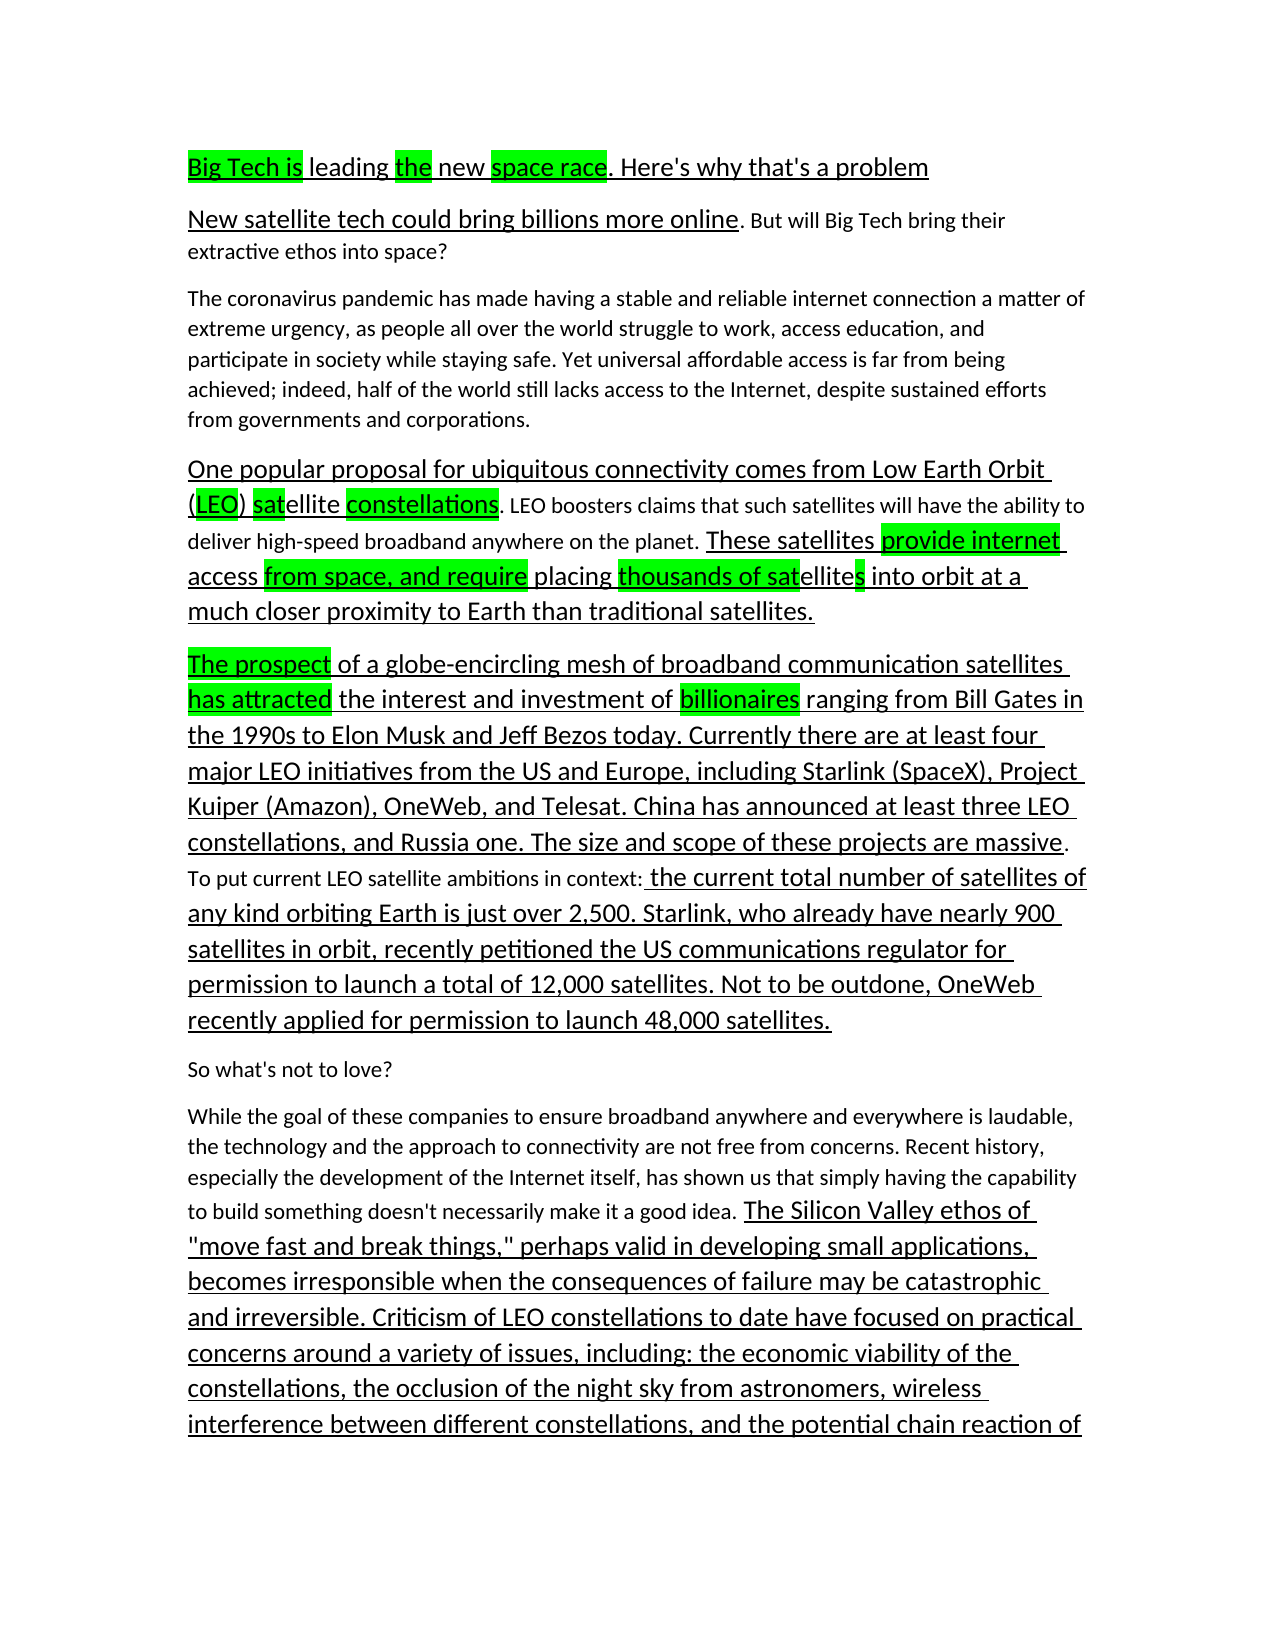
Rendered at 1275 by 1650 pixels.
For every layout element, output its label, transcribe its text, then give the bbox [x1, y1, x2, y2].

text Big Tech is leading the new space race. Here's why that's a problem [607, 150, 1087, 183]
text New satellite tech could bring billions more online. But will Big Tech bring their extractive ethos into space? [187, 202, 1087, 266]
text So what's not to love? [187, 1055, 1087, 1083]
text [187, 1102, 1087, 1440]
text The prospect of a globe-encircling mesh of broadband communication satellites has attracted the interest and investment of billionaires ranging from Bill Gates in the 1990s to Elon Musk and Jeff Bezos today. Currently there are at least four major LEO initiatives from the US and Europe, including Starlink (SpaceX), Project Kuiper (Amazon), OneWeb, and Telesat. China has announced at least three LEO constellations, and Russia one. The size and scope of these projects are massive. To put current LEO satellite ambitions in context: the current total number of satellites of any kind orbiting Earth is just over 2,500. Starlink, who already have nearly 900 satellites in orbit, recently petitioned the US communications regulator for permission to launch a total of 12,000 satellites. Not to be outdone, OneWeb recently applied for permission to launch 48,000 satellites. [187, 647, 1087, 1036]
text One popular proposal for ubiquitous connectivity comes from Low Earth Orbit (LEO) satellite constellations. LEO boosters claims that such satellites will have the ability to deliver high-speed broadband anywhere on the planet. These satellites provide internet access from space, and require placing thousands of satellites into orbit at a much closer proximity to Earth than traditional satellites. [187, 452, 1087, 628]
text The coronavirus pandemic has made having a stable and reliable internet connection a matter of extreme urgency, as people all over the world struggle to work, access education, and participate in society while staying safe. Yet universal affordable access is far from being achieved; indeed, half of the world still lacks access to the Internet, despite sustained efforts from governments and corporations. [187, 284, 1087, 433]
